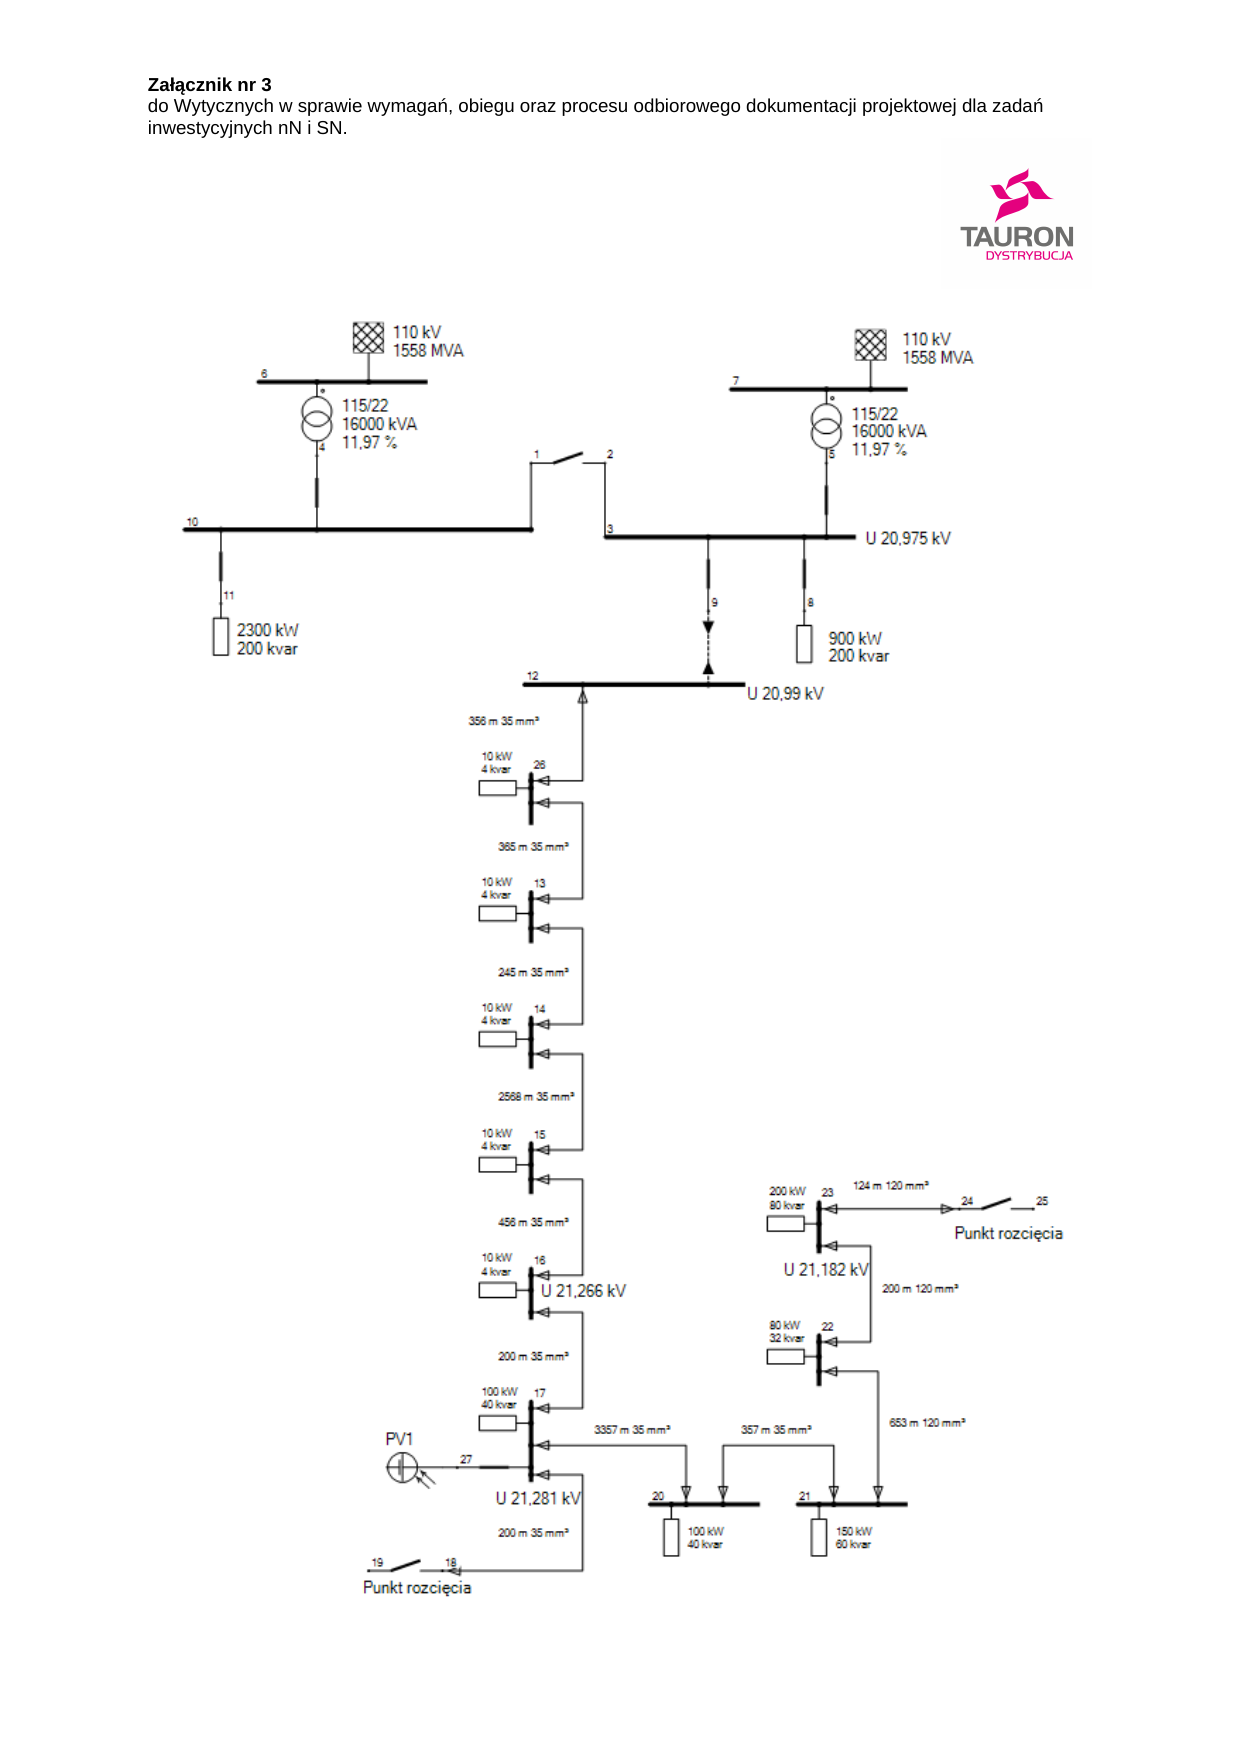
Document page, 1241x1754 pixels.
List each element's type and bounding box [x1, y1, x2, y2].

picture [941, 138, 1093, 290]
